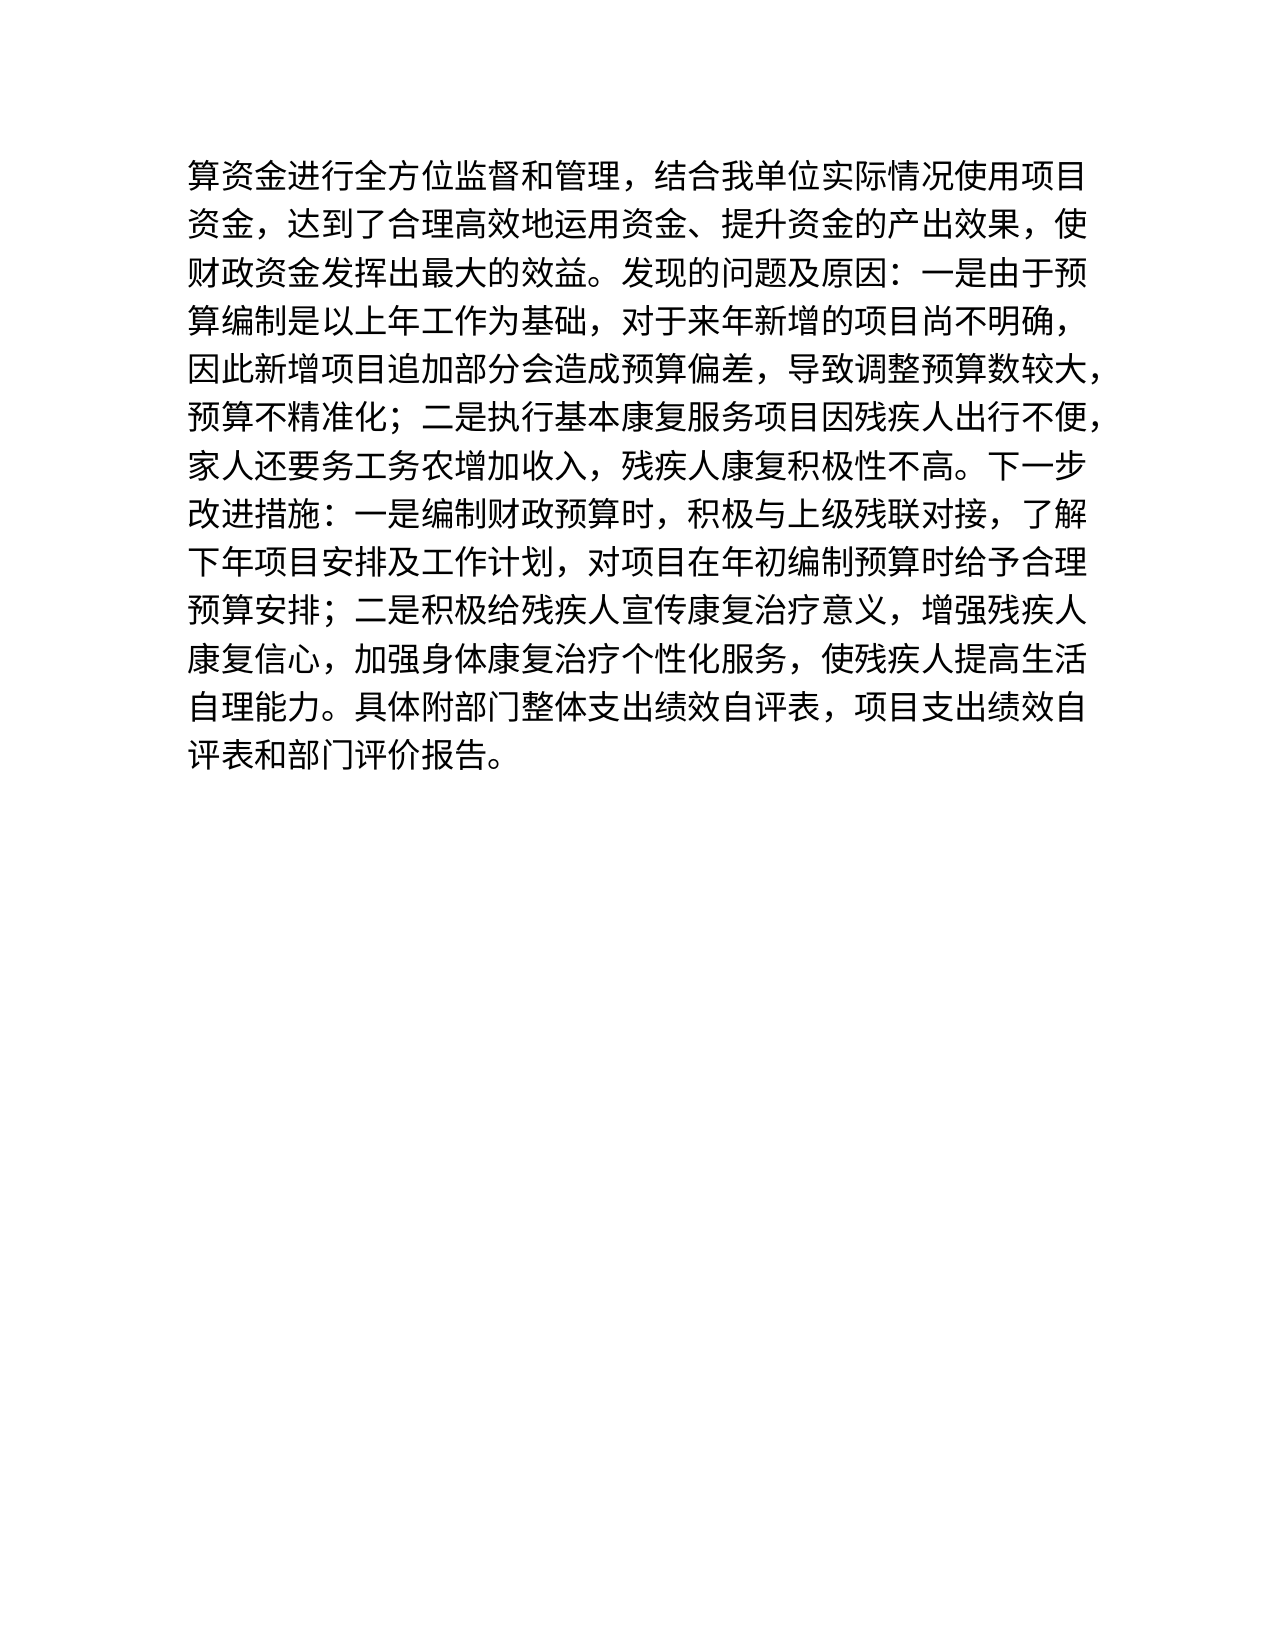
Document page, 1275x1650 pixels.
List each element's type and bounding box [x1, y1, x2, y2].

text [187, 150, 1087, 777]
